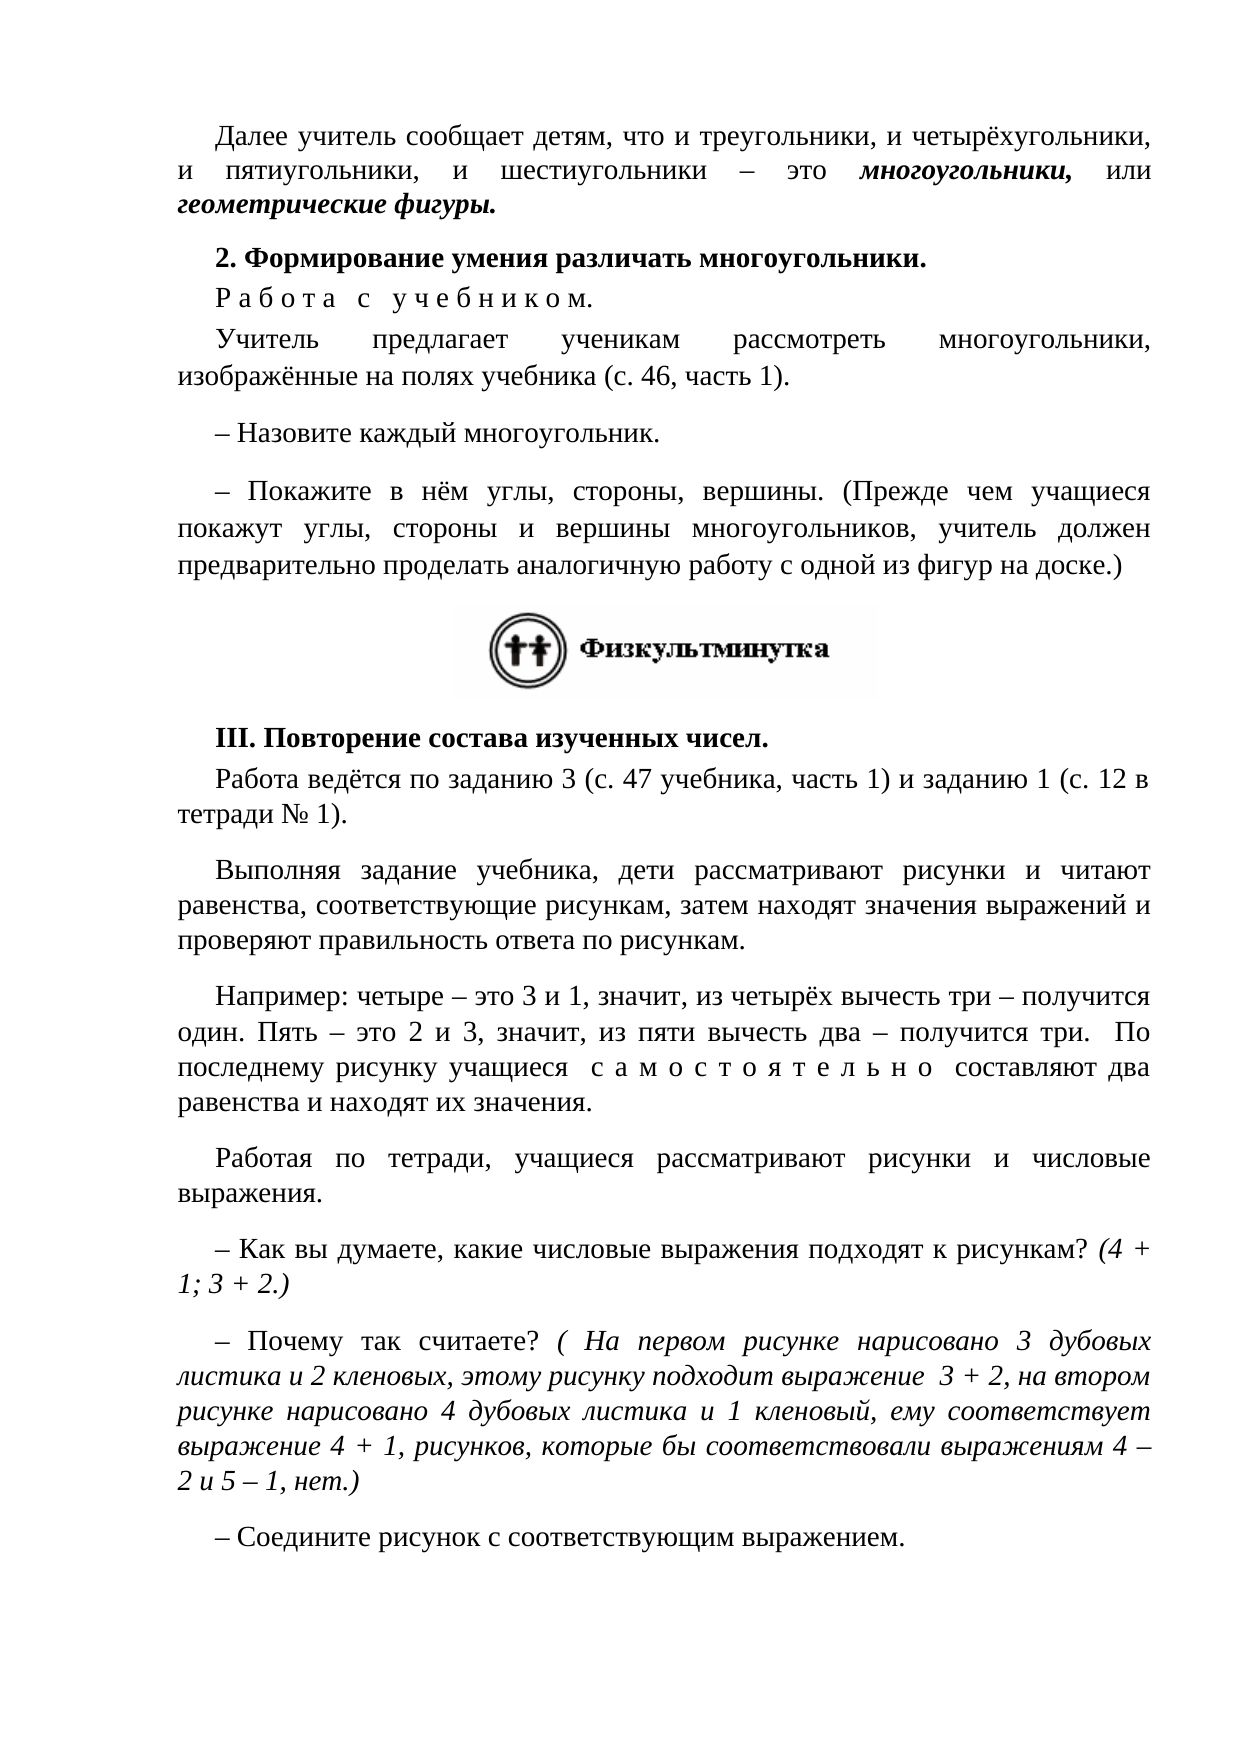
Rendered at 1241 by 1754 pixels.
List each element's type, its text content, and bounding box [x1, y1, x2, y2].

text Р а б о т а с у ч е б н и к о м. [177, 281, 1152, 314]
text Например: четыре – это 3 и 1, значит, из четырёх вычесть три – получится один. Пять – это 2 и 3, значит, из пяти вычесть два – получится три. По последнему рисунку учащиеся с а м о с т о я т е л ь н о составляют два равенства и находят их значения. [177, 978, 1152, 1118]
text – Покажите в нём углы, стороны, вершины. (Прежде чем учащиеся покажут углы, стороны и вершины многоугольников, учитель должен предварительно проделать аналогичную работу с одной из фигур на доске.) [177, 473, 1152, 580]
text Работа ведётся по заданию 3 (с. 47 учебника, часть 1) и заданию 1 (с. 12 в тетради № 1). [177, 761, 1152, 829]
text Выполняя задание учебника, дети рассматривают рисунки и читают равенства, соответствующие рисункам, затем находят значения выражений и проверяют правильность ответа по рисункам. [177, 852, 1152, 956]
text 2. Формирование умения различать многоугольники. [177, 241, 1152, 274]
text – Как вы думаете, какие числовые выражения подходят к рисункам? (4 + 1; 3 + 2.) [177, 1231, 1152, 1300]
text – Соедините рисунок с соответствующим выражением. [177, 1519, 1152, 1553]
picture [451, 604, 878, 700]
text III. Повторение состава изученных чисел. [177, 721, 1152, 754]
text – Назовите каждый многоугольник. [177, 415, 1152, 449]
text Работая по тетради, учащиеся рассматривают рисунки и числовые выражения. [177, 1140, 1152, 1209]
text Далее учитель сообщает детям, что и треугольники, и четырёхугольники, и пятиугольники, и шестиугольники – это многоугольники, или геометрические фигуры. [177, 118, 1152, 219]
text – Почему так считаете? ( На первом рисунке нарисовано 3 дубовых листика и 2 кленовых, этому рисунку подходит выражение 3 + 2, на втором рисунке нарисовано 4 дубовых листика и 1 кленовый, ему соответствует выражение 4 + 1, рисунков, которые бы соответствовали выражениям 4 – 2 и 5 – 1, нет.) [177, 1323, 1152, 1497]
text Учитель предлагает ученикам рассмотреть многоугольники, изображённые на полях учебника (с. 46, часть 1). [177, 321, 1152, 391]
